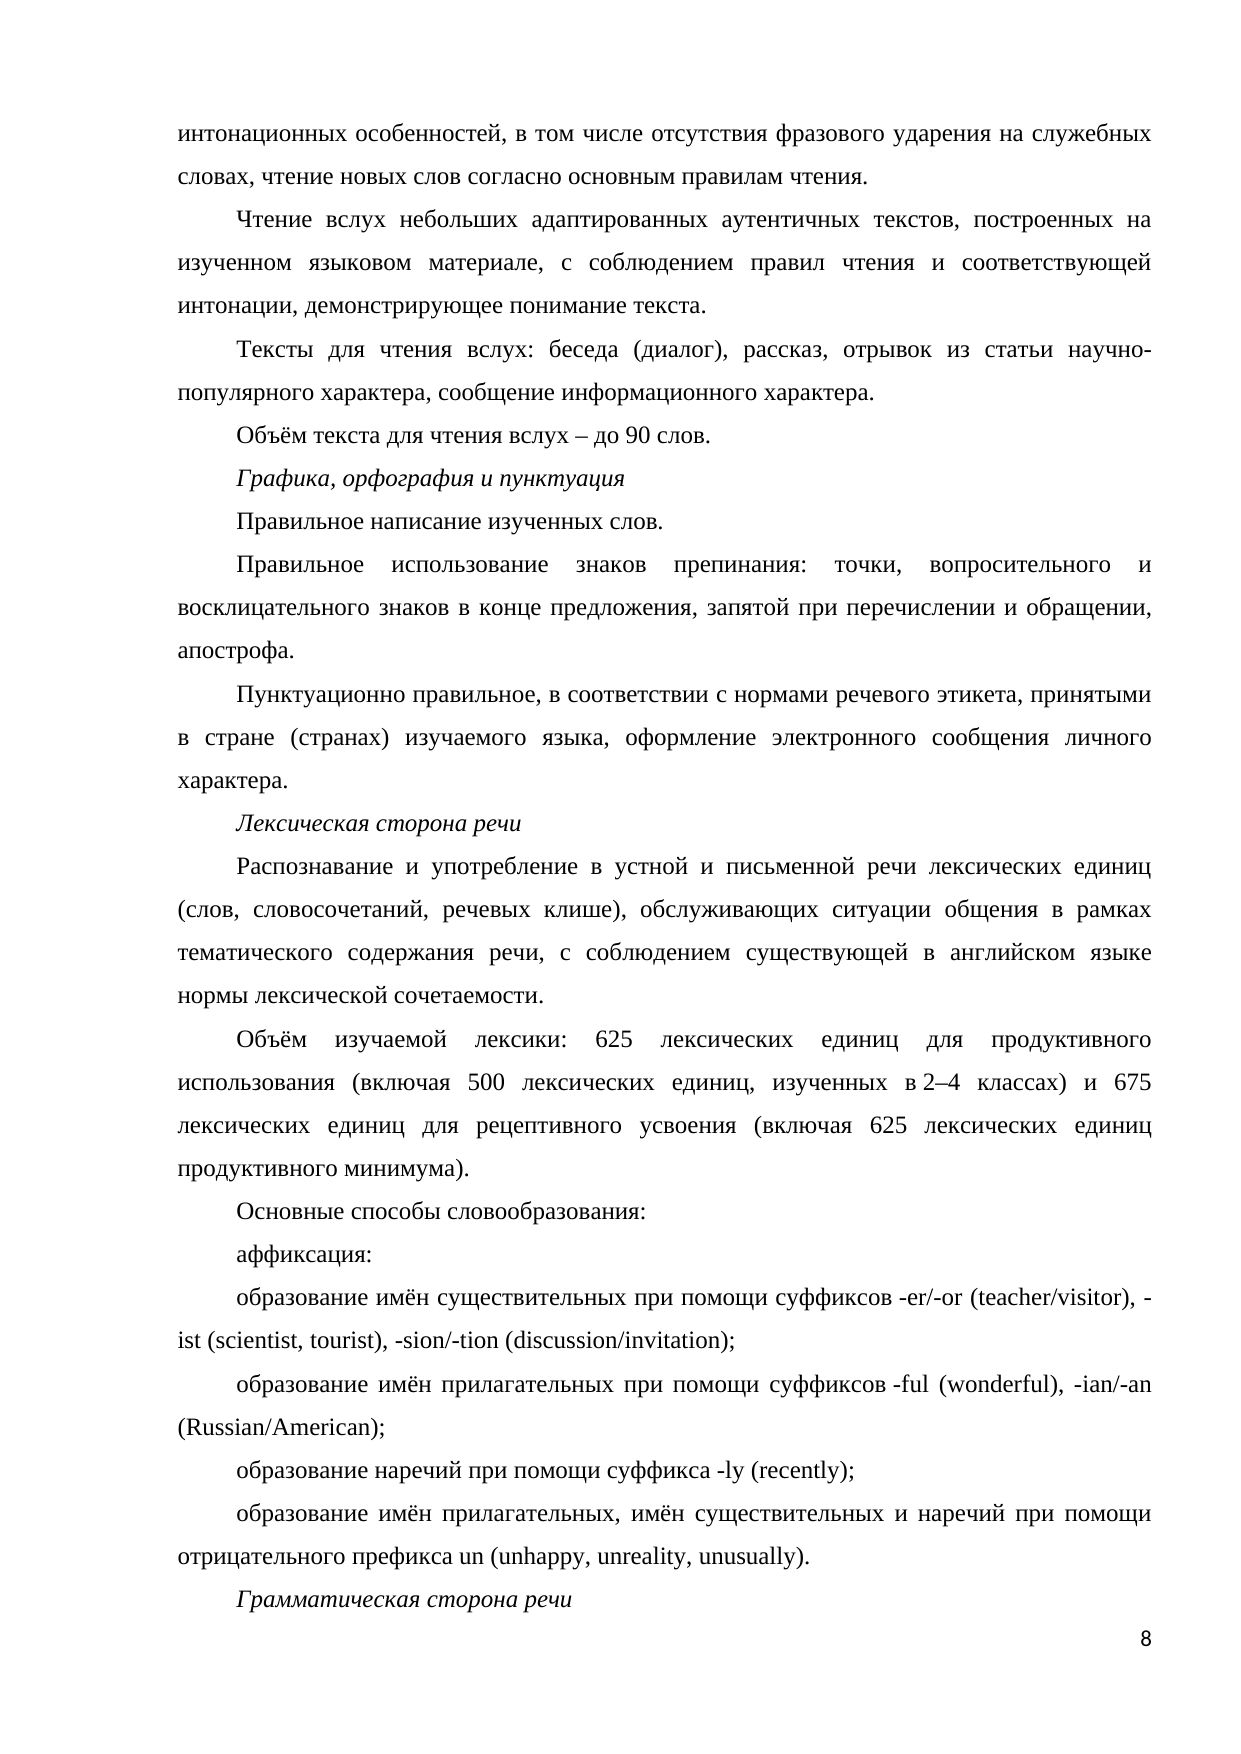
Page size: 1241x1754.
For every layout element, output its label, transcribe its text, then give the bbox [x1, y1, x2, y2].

text Правильное написание изученных слов. [177, 506, 1152, 535]
text Чтение вслух небольших адаптированных аутентичных текстов, построенных на изученном языковом материале, с соблюдением правил чтения и соответствующей интонации, демонстрирующее понимание текста. [177, 204, 1152, 319]
text образование имён существительных при помощи суффиксов -er/-or (teacher/visitor), -ist (scientist, tourist), -sion/-tion (discussion/invitation); [177, 1282, 1152, 1354]
text образование имён прилагательных при помощи суффиксов -ful (wonderful), -ian/-an (Russian/American); [177, 1369, 1152, 1441]
text аффиксация: [177, 1239, 1152, 1268]
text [177, 118, 1152, 190]
text Правильное использование знаков препинания: точки, вопросительного и восклицательного знаков в конце предложения, запятой при перечислении и обращении, апострофа. [177, 549, 1152, 664]
text Грамматическая сторона речи [177, 1584, 1152, 1613]
text Распознавание и употребление в устной и письменной речи лексических единиц (слов, словосочетаний, речевых клише), обслуживающих ситуации общения в рамках тематического содержания речи, с соблюдением существующей в английском языке нормы лексической сочетаемости. [177, 851, 1152, 1009]
text Основные способы словообразования: [177, 1196, 1152, 1225]
text образование наречий при помощи суффикса -ly (recently); [177, 1455, 1152, 1484]
text Объём изучаемой лексики: 625 лексических единиц для продуктивного использования (включая 500 лексических единиц, изученных в 2–4 классах) и 675 лексических единиц для рецептивного усвоения (включая 625 лексических единиц продуктивного минимума). [177, 1024, 1152, 1182]
text Графика, орфография и пунктуация [177, 463, 1152, 492]
text Лексическая сторона речи [177, 808, 1152, 837]
text Пунктуационно правильное, в соответствии с нормами речевого этикета, принятыми в стране (странах) изучаемого языка, оформление электронного сообщения личного характера. [177, 679, 1152, 794]
text образование имён прилагательных, имён существительных и наречий при помощи отрицательного префикса un (unhappy, unreality, unusually). [177, 1498, 1152, 1570]
text Тексты для чтения вслух: беседа (диалог), рассказ, отрывок из статьи научно-популярного характера, сообщение информационного характера. [177, 334, 1152, 406]
text Объём текста для чтения вслух – до 90 слов. [177, 420, 1152, 449]
